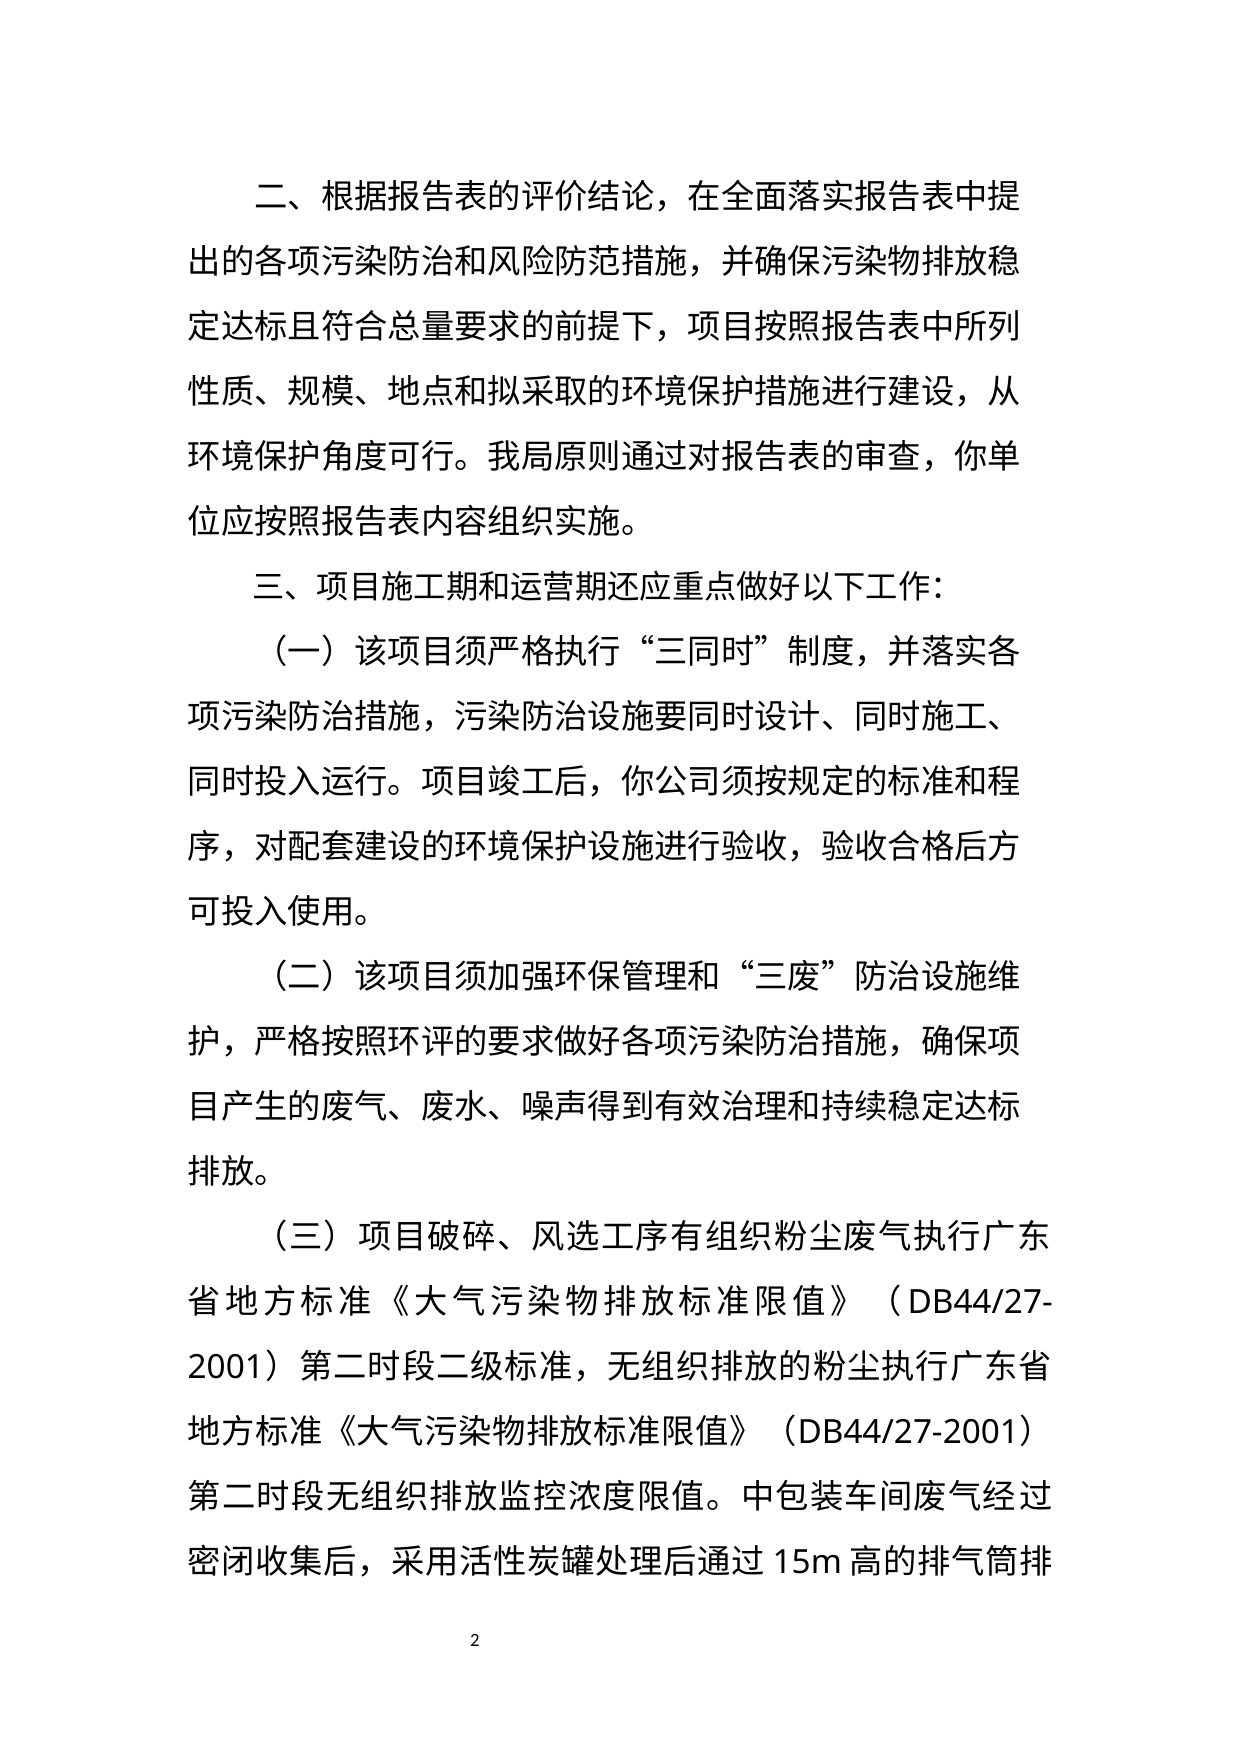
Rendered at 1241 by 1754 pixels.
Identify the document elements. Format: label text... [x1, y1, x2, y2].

list 三、项目施工期和运营期还应重点做好以下工作： [187, 552, 1053, 617]
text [187, 1202, 1053, 1592]
list 根据报告表的评价结论，在全面落实报告表中提出的各项污染防治和风险防范措施，并确保污染物排放稳定达标且符合总量要求的前提下，项目按照报告表中所列性质、规模、地点和拟采取的环境保护措施进行建设，从环境保护角度可行。我局原则通过对报告表的审查，你单位应按照报告表内容组织实施。 [187, 162, 1053, 552]
text （二）该项目须加强环保管理和“三废”防治设施维护，严格按照环评的要求做好各项污染防治措施，确保项目产生的废气、废水、噪声得到有效治理和持续稳定达标排放。 [187, 942, 1053, 1202]
text （一）该项目须严格执行“三同时”制度，并落实各项污染防治措施，污染防治设施要同时设计、同时施工、同时投入运行。项目竣工后，你公司须按规定的标准和程序，对配套建设的环境保护设施进行验收，验收合格后方可投入使用。 [187, 617, 1053, 942]
